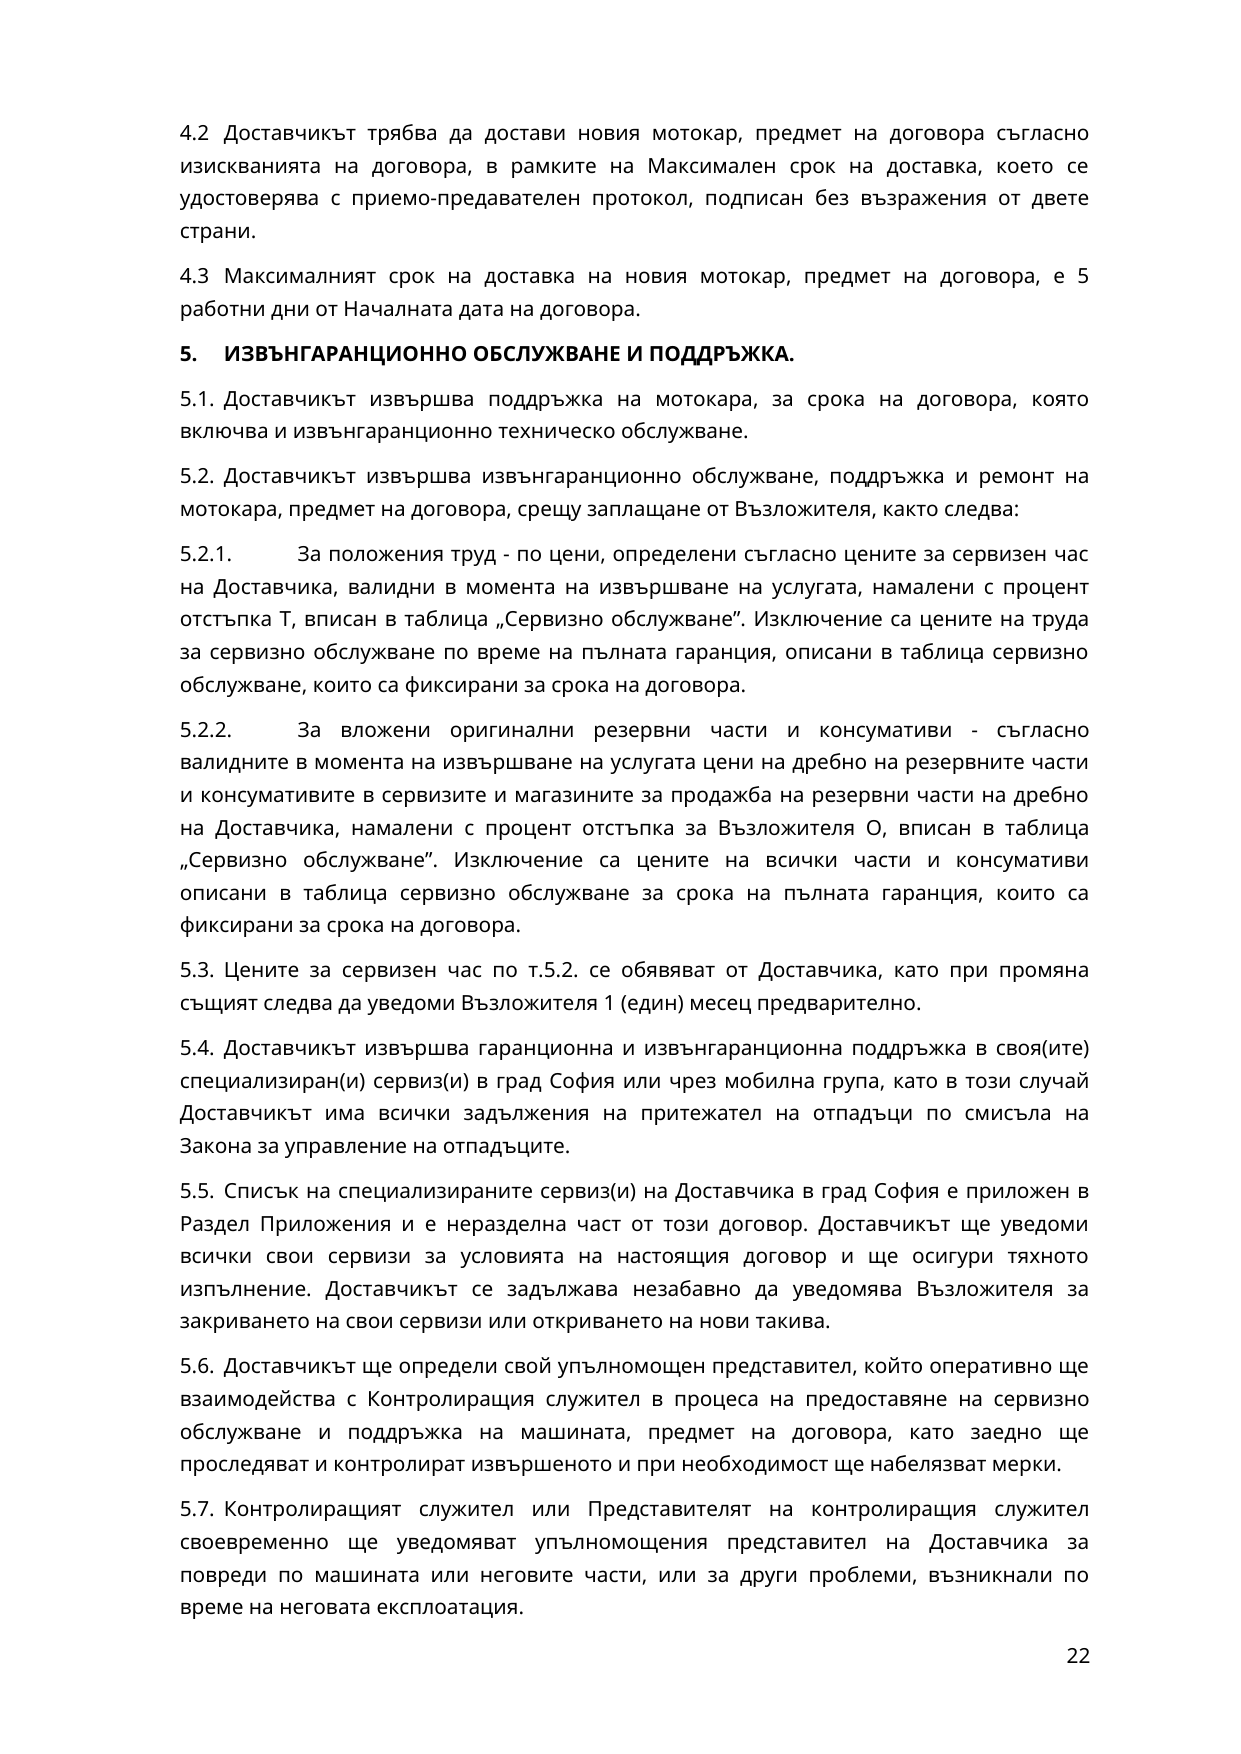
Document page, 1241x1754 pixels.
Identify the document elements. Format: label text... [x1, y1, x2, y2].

text 5.5. Списък на специализираните сервиз(и) на Доставчика в град София е приложен в Раздел Приложения и е неразделна част от този договор. Доставчикът ще уведоми всички свои сервизи за условията на настоящия договор и ще осигури тяхното изпълнение. Доставчикът се задължава незабавно да уведомява Възложителя за закриването на свои сервизи или откриването на нови такива. [179, 1176, 1090, 1335]
text 4.3 Максималният срок на доставка на новия мотокар, предмет на договора, е 5 работни дни от Началната дата на договора. [179, 261, 1090, 322]
text 4.2 Доставчикът трябва да достави новия мотокар, предмет на договора съгласно изискванията на договора, в рамките на Максимален срок на доставка, което се удостоверява с приемо-предавателен протокол, подписан без възражения от двете страни. [179, 118, 1090, 244]
text 5. ИЗВЪНГАРАНЦИОННО ОБСЛУЖВАНЕ И ПОДДРЪЖКА. [179, 339, 1090, 367]
text 5.4. Доставчикът извършва гаранционна и извънгаранционна поддръжка в своя(ите) специализиран(и) сервиз(и) в град София или чрез мобилна група, като в този случай Доставчикът има всички задължения на притежател на отпадъци по смисъла на Закона за управление на отпадъците. [179, 1033, 1090, 1159]
text 5.1. Доставчикът извършва поддръжка на мотокара, за срока на договора, която включва и извънгаранционно техническо обслужване. [179, 384, 1090, 445]
text 5.2. Доставчикът извършва извънгаранционно обслужване, поддръжка и ремонт на мотокара, предмет на договора, срещу заплащане от Възложителя, както следва: [179, 462, 1090, 523]
text 5.2.2. За вложени оригинални резервни части и консумативи - съгласно валидните в момента на извършване на услугата цени на дребно на резервните части и консумативите в сервизите и магазините за продажба на резервни части на дребно на Доставчика, намалени с процент отстъпка за Възложителя О, вписан в таблица „Сервизно обслужване”. Изключение са цените на всички части и консумативи описани в таблица сервизно обслужване за срока на пълната гаранция, които са фиксирани за срока на договора. [179, 715, 1090, 939]
text 5.6. Доставчикът ще определи свой упълномощен представител, който оперативно ще взаимодейства с Контролиращия служител в процеса на предоставяне на сервизно обслужване и поддръжка на машината, предмет на договора, като заедно ще проследяват и контролират извършеното и при необходимост ще набелязват мерки. [179, 1352, 1090, 1478]
text 5.2.1. За положения труд - по цени, определени съгласно цените за сервизен час на Доставчика, валидни в момента на извършване на услугата, намалени с процент отстъпка Т, вписан в таблица „Сервизно обслужване”. Изключение са цените на труда за сервизно обслужване по време на пълната гаранция, описани в таблица сервизно обслужване, които са фиксирани за срока на договора. [179, 539, 1090, 698]
text 5.3. Цените за сервизен час по т.5.2. се обявяват от Доставчика, като при промяна същият следва да уведоми Възложителя 1 (един) месец предварително. [179, 956, 1090, 1017]
text 5.7. Контролиращият служител или Представителят на контролиращия служител своевременно ще уведомяват упълномощения представител на Доставчика за повреди по машината или неговите части, или за други проблеми, възникнали по време на неговата експлоатация. [179, 1494, 1090, 1621]
